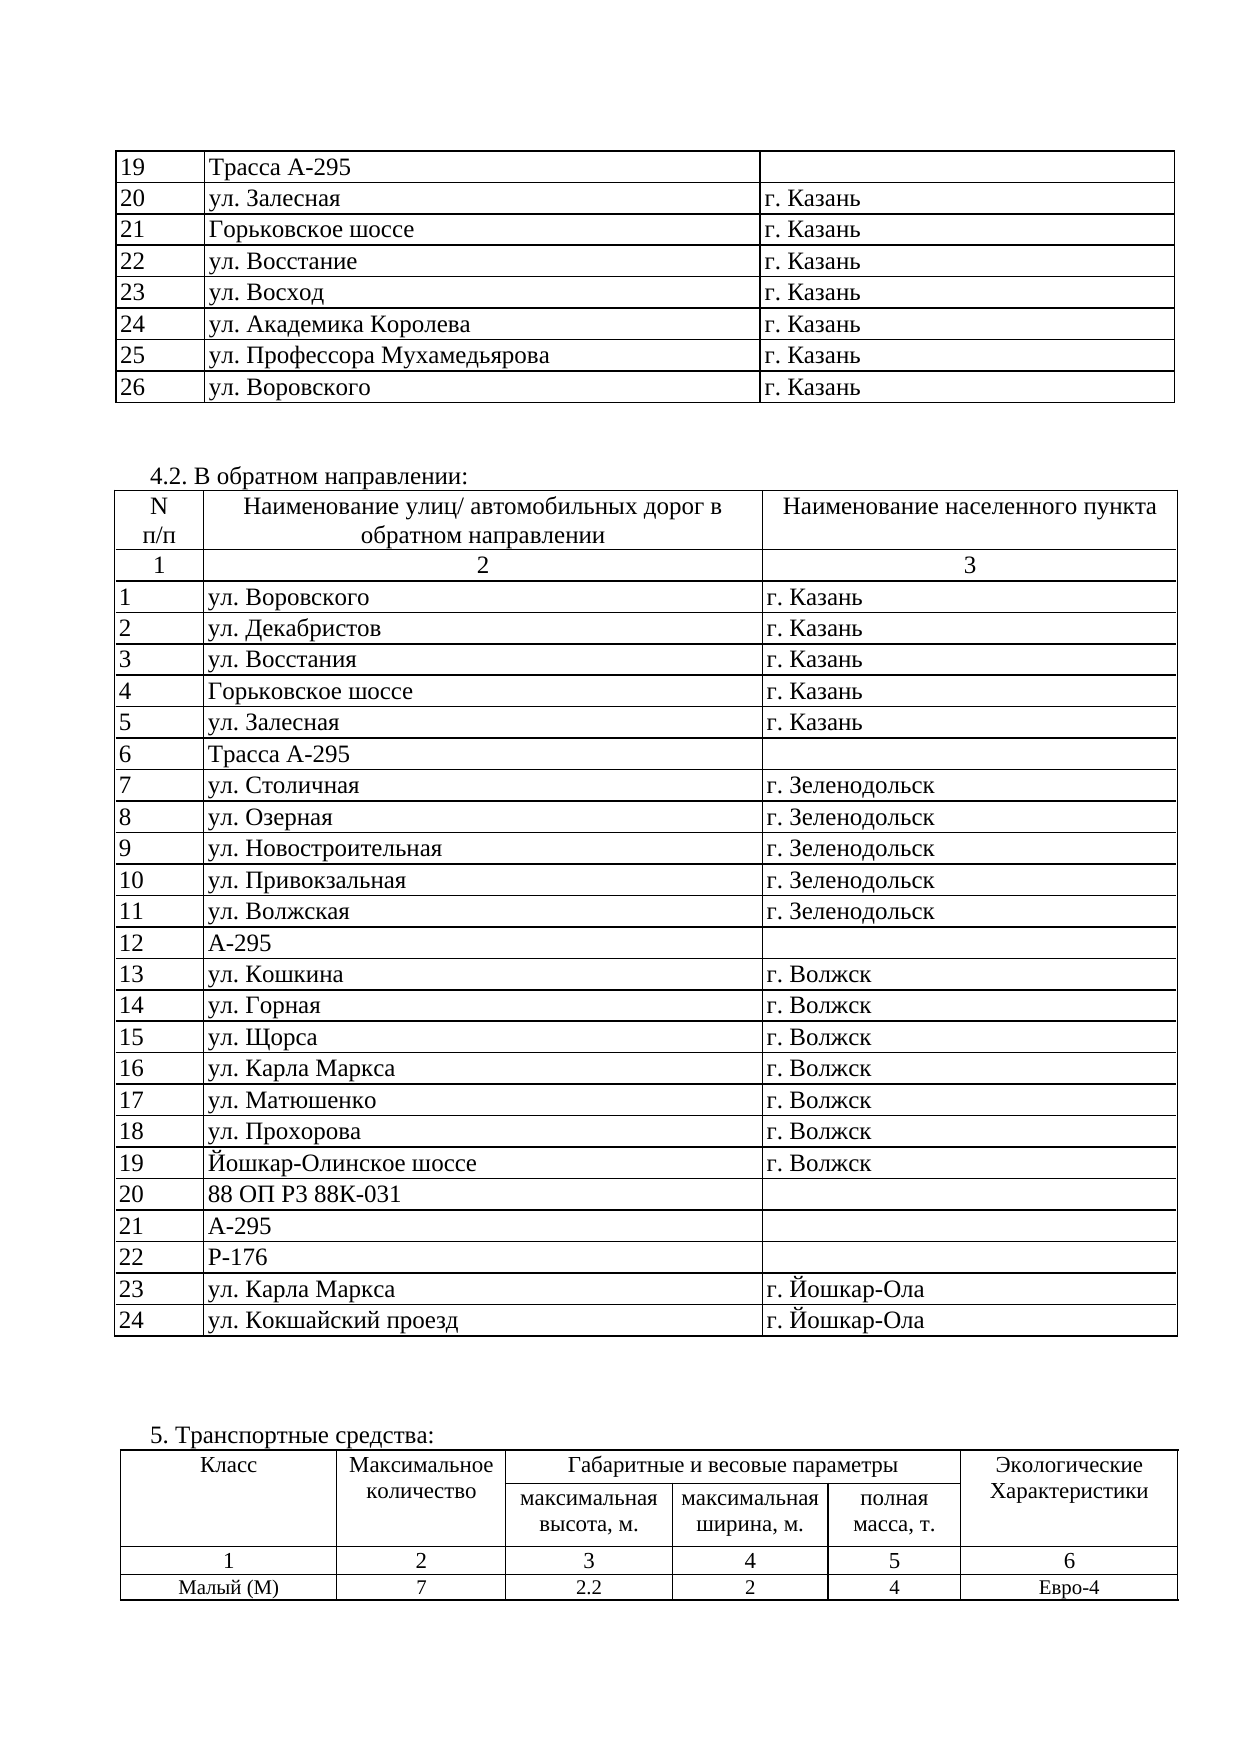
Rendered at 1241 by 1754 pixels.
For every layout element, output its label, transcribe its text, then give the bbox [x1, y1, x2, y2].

table_cell 5 [829, 1547, 960, 1574]
table_cell [763, 1209, 1177, 1241]
table_cell ул. Воровского [205, 372, 759, 402]
table_cell ул. Озерная [204, 802, 762, 832]
table_cell 24 [115, 1305, 203, 1335]
table_cell 5 [115, 707, 203, 737]
table_cell Малый (М) [121, 1575, 336, 1599]
table_cell 21 [117, 215, 204, 244]
table_cell Трасса А-295 [205, 152, 759, 181]
table_cell г. Зеленодольск [763, 895, 1177, 926]
table_cell 12 [115, 927, 203, 957]
table_header Габаритные и весовые параметры [506, 1451, 960, 1482]
table_cell Йошкар-Олинское шоссе [204, 1148, 762, 1178]
table_cell 19 [117, 152, 204, 181]
table_header Экологические Характеристики [961, 1451, 1177, 1546]
table_cell 4 [829, 1575, 960, 1599]
table_cell г. Казань [761, 246, 1174, 276]
table_cell г. Волжск [763, 1083, 1177, 1115]
table_cell 21 [115, 1210, 203, 1241]
table_cell 8 [115, 801, 203, 832]
table_cell 2 [337, 1547, 505, 1574]
table_cell 88 ОП Р3 88К-031 [204, 1179, 762, 1209]
table_cell ул. Столичная [204, 770, 762, 800]
table_cell г. Казань [761, 277, 1174, 307]
table_cell [763, 1178, 1177, 1209]
table_cell 3 [506, 1547, 672, 1574]
table_cell г. Казань [763, 643, 1177, 674]
table_cell г. Зеленодольск [763, 832, 1177, 863]
table_cell 2 [115, 613, 203, 643]
table_header N п/п [115, 491, 203, 548]
table_header Максимальное количество [337, 1451, 505, 1546]
table_cell 22 [115, 1242, 203, 1272]
table_cell г. Казань [761, 183, 1174, 213]
table_cell г. Казань [763, 580, 1177, 611]
table_cell 16 [115, 1053, 203, 1083]
table_cell [763, 926, 1177, 957]
table_cell г. Казань [763, 674, 1177, 706]
table_cell 20 [115, 1179, 203, 1209]
table_cell г. Йошкар-Ола [763, 1272, 1177, 1303]
table_cell максимальная высота, м. [506, 1484, 672, 1546]
table_cell 19 [115, 1147, 203, 1178]
table_cell ул. Горная [204, 991, 762, 1020]
table_cell ул. Восстание [205, 246, 759, 276]
table_cell 25 [117, 340, 204, 370]
table_cell 3 [115, 644, 203, 674]
table_cell ул. Матюшенко [204, 1085, 762, 1115]
table_cell г. Казань [763, 706, 1177, 737]
table_header Наименование населенного пункта [763, 491, 1177, 548]
table_cell 1 [115, 550, 203, 580]
table_header Класс [121, 1451, 336, 1546]
table_cell Горьковское шоссе [205, 215, 759, 244]
table_cell г. Казань [761, 372, 1174, 402]
table_cell [763, 737, 1177, 769]
table_cell ул. Карла Маркса [204, 1053, 762, 1083]
table_cell 9 [115, 833, 203, 863]
table_cell ул. Залесная [205, 183, 759, 213]
table_cell г. Волжск [763, 1115, 1177, 1146]
table_cell 6 [961, 1547, 1177, 1574]
table_cell 3 [763, 549, 1177, 580]
table_cell 17 [115, 1084, 203, 1115]
table_cell 1 [115, 581, 203, 611]
table_cell ул. Карла Маркса [204, 1274, 762, 1303]
table_cell г. Волжск [763, 1052, 1177, 1083]
table_cell 6 [115, 738, 203, 769]
table_cell 14 [115, 990, 203, 1020]
table_cell ул. Щорса [204, 1022, 762, 1052]
table_cell 2 [673, 1575, 827, 1599]
table_cell г. Казань [761, 340, 1174, 370]
table_cell 7 [337, 1575, 505, 1599]
table_cell г. Зеленодольск [763, 769, 1177, 800]
table_cell г. Зеленодольск [763, 800, 1177, 832]
table_cell 26 [117, 372, 204, 402]
table_cell 15 [115, 1021, 203, 1052]
table_cell 22 [117, 246, 204, 276]
table_cell ул. Кокшайский проезд [204, 1305, 762, 1335]
text 5. Транспортные средства: [150, 1420, 1090, 1449]
table_cell ул. Профессора Мухамедьярова [205, 340, 759, 370]
table_cell ул. Декабристов [204, 613, 762, 643]
table_cell г. Зеленодольск [763, 863, 1177, 894]
table_cell г. Волжск [763, 989, 1177, 1020]
table_cell 23 [117, 277, 204, 307]
table_cell г. Йошкар-Ола [763, 1304, 1177, 1335]
table_cell Трасса А-295 [204, 739, 762, 769]
table_cell 24 [117, 309, 204, 339]
table_cell максимальная ширина, м. [673, 1484, 827, 1546]
table_cell г. Волжск [763, 958, 1177, 989]
table_cell [763, 1241, 1177, 1272]
table_cell 4 [673, 1547, 827, 1574]
table_cell г. Казань [763, 611, 1177, 643]
table_cell 2.2 [506, 1575, 672, 1599]
table_cell А-295 [204, 928, 762, 957]
table_cell 13 [115, 959, 203, 989]
table_cell 11 [115, 896, 203, 926]
table_cell 2 [204, 550, 762, 580]
table_cell г. Волжск [763, 1020, 1177, 1052]
table_cell ул. Академика Королева [205, 309, 759, 339]
table_cell полная масса, т. [829, 1484, 960, 1546]
table_cell 23 [115, 1273, 203, 1303]
table_cell Евро-4 [961, 1575, 1177, 1599]
table_cell Р-176 [204, 1242, 762, 1272]
table_cell 18 [115, 1116, 203, 1146]
table_cell [761, 152, 1174, 181]
table_cell г. Казань [761, 309, 1174, 339]
table_cell 1 [121, 1547, 336, 1574]
table_cell ул. Новостроительная [204, 833, 762, 863]
table_cell 7 [115, 770, 203, 800]
table_cell Горьковское шоссе [204, 676, 762, 706]
text 4.2. В обратном направлении: [150, 461, 1090, 489]
table_cell ул. Прохорова [204, 1116, 762, 1146]
table_cell ул. Кошкина [204, 959, 762, 989]
table_cell ул. Восход [205, 277, 759, 307]
table_cell ул. Воровского [204, 582, 762, 611]
table_cell 10 [115, 864, 203, 894]
table_header Наименование улиц/ автомобильных дорог в обратном направлении [204, 491, 762, 548]
table_cell ул. Волжская [204, 896, 762, 926]
table_cell ул. Привокзальная [204, 865, 762, 894]
table_cell 20 [117, 183, 204, 213]
table_cell г. Волжск [763, 1146, 1177, 1178]
table_cell ул. Залесная [204, 707, 762, 737]
table_cell 4 [115, 675, 203, 706]
table_cell г. Казань [761, 215, 1174, 244]
table_cell ул. Восстания [204, 645, 762, 674]
table_cell А-295 [204, 1211, 762, 1241]
